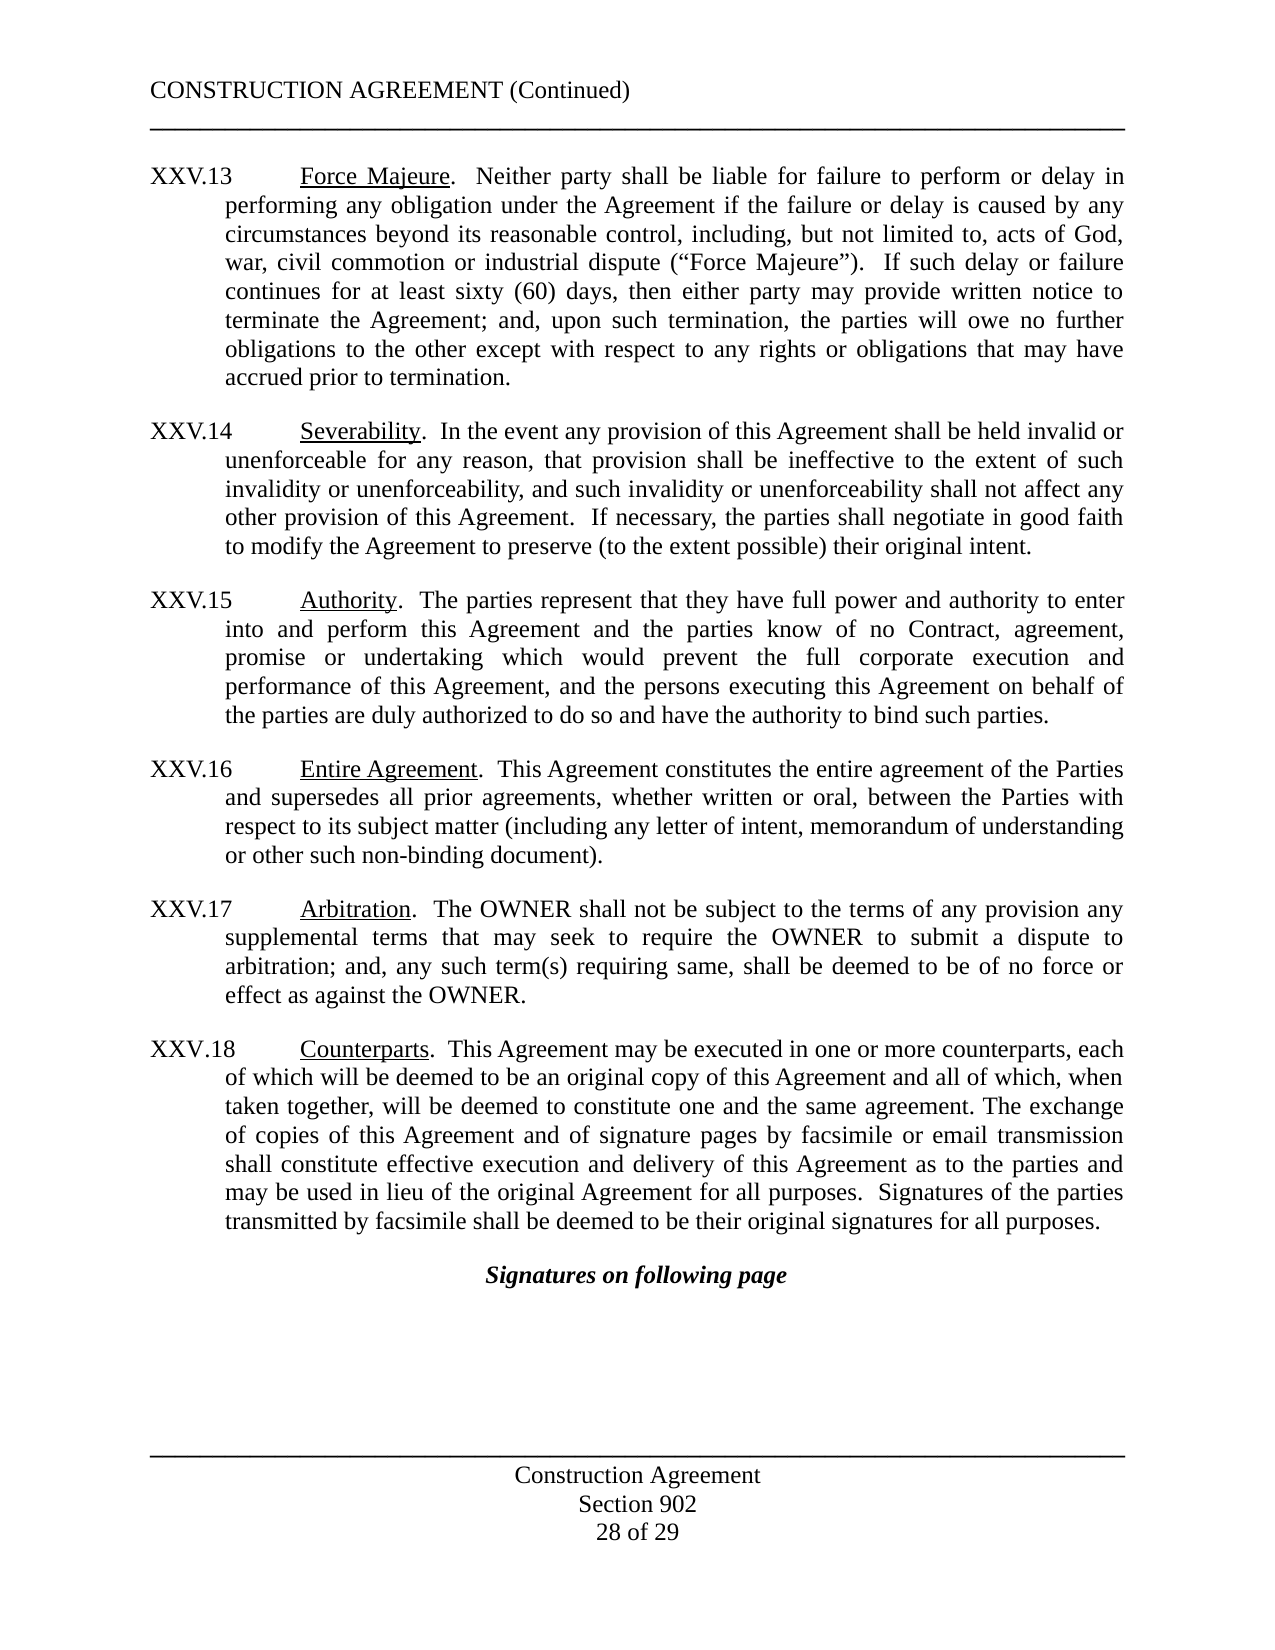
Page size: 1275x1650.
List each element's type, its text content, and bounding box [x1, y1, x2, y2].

text Signatures on following page [150, 1260, 1125, 1289]
list Authority. The parties represent that they have full power and authority to enter into and perform this Agreement and the parties know of no Contract, agreement, promise or undertaking which would prevent the full corporate execution and performance of this Agreement, and the persons executing this Agreement on behalf of the parties are duly authorized to do so and have the authority to bind such parties. [150, 585, 1125, 729]
list Force Majeure. Neither party shall be liable for failure to perform or delay in performing any obligation under the Agreement if the failure or delay is caused by any circumstances beyond its reasonable control, including, but not limited to, acts of God, war, civil commotion or industrial dispute (“Force Majeure”). If such delay or failure continues for at least sixty (60) days, then either party may provide written notice to terminate the Agreement; and, upon such termination, the parties will owe no further obligations to the other except with respect to any rights or obligations that may have accrued prior to termination. [150, 161, 1125, 391]
list Entire Agreement. This Agreement constitutes the entire agreement of the Parties and supersedes all prior agreements, whether written or oral, between the Parties with respect to its subject matter (including any letter of intent, memorandum of understanding or other such non-binding document). [150, 754, 1125, 869]
list Severability. In the event any provision of this Agreement shall be held invalid or unenforceable for any reason, that provision shall be ineffective to the extent of such invalidity or unenforceability, and such invalidity or unenforceability shall not affect any other provision of this Agreement. If necessary, the parties shall negotiate in good faith to modify the Agreement to preserve (to the extent possible) their original intent. [150, 416, 1125, 560]
list Counterparts. This Agreement may be executed in one or more counterparts, each of which will be deemed to be an original copy of this Agreement and all of which, when taken together, will be deemed to constitute one and the same agreement. The exchange of copies of this Agreement and of signature pages by facsimile or email transmission shall constitute effective execution and delivery of this Agreement as to the parties and may be used in lieu of the original Agreement for all purposes. Signatures of the parties transmitted by facsimile shall be deemed to be their original signatures for all purposes. [150, 1034, 1125, 1235]
list Arbitration. The OWNER shall not be subject to the terms of any provision any supplemental terms that may seek to require the OWNER to submit a dispute to arbitration; and, any such term(s) requiring same, shall be deemed to be of no force or effect as against the OWNER. [150, 894, 1125, 1009]
